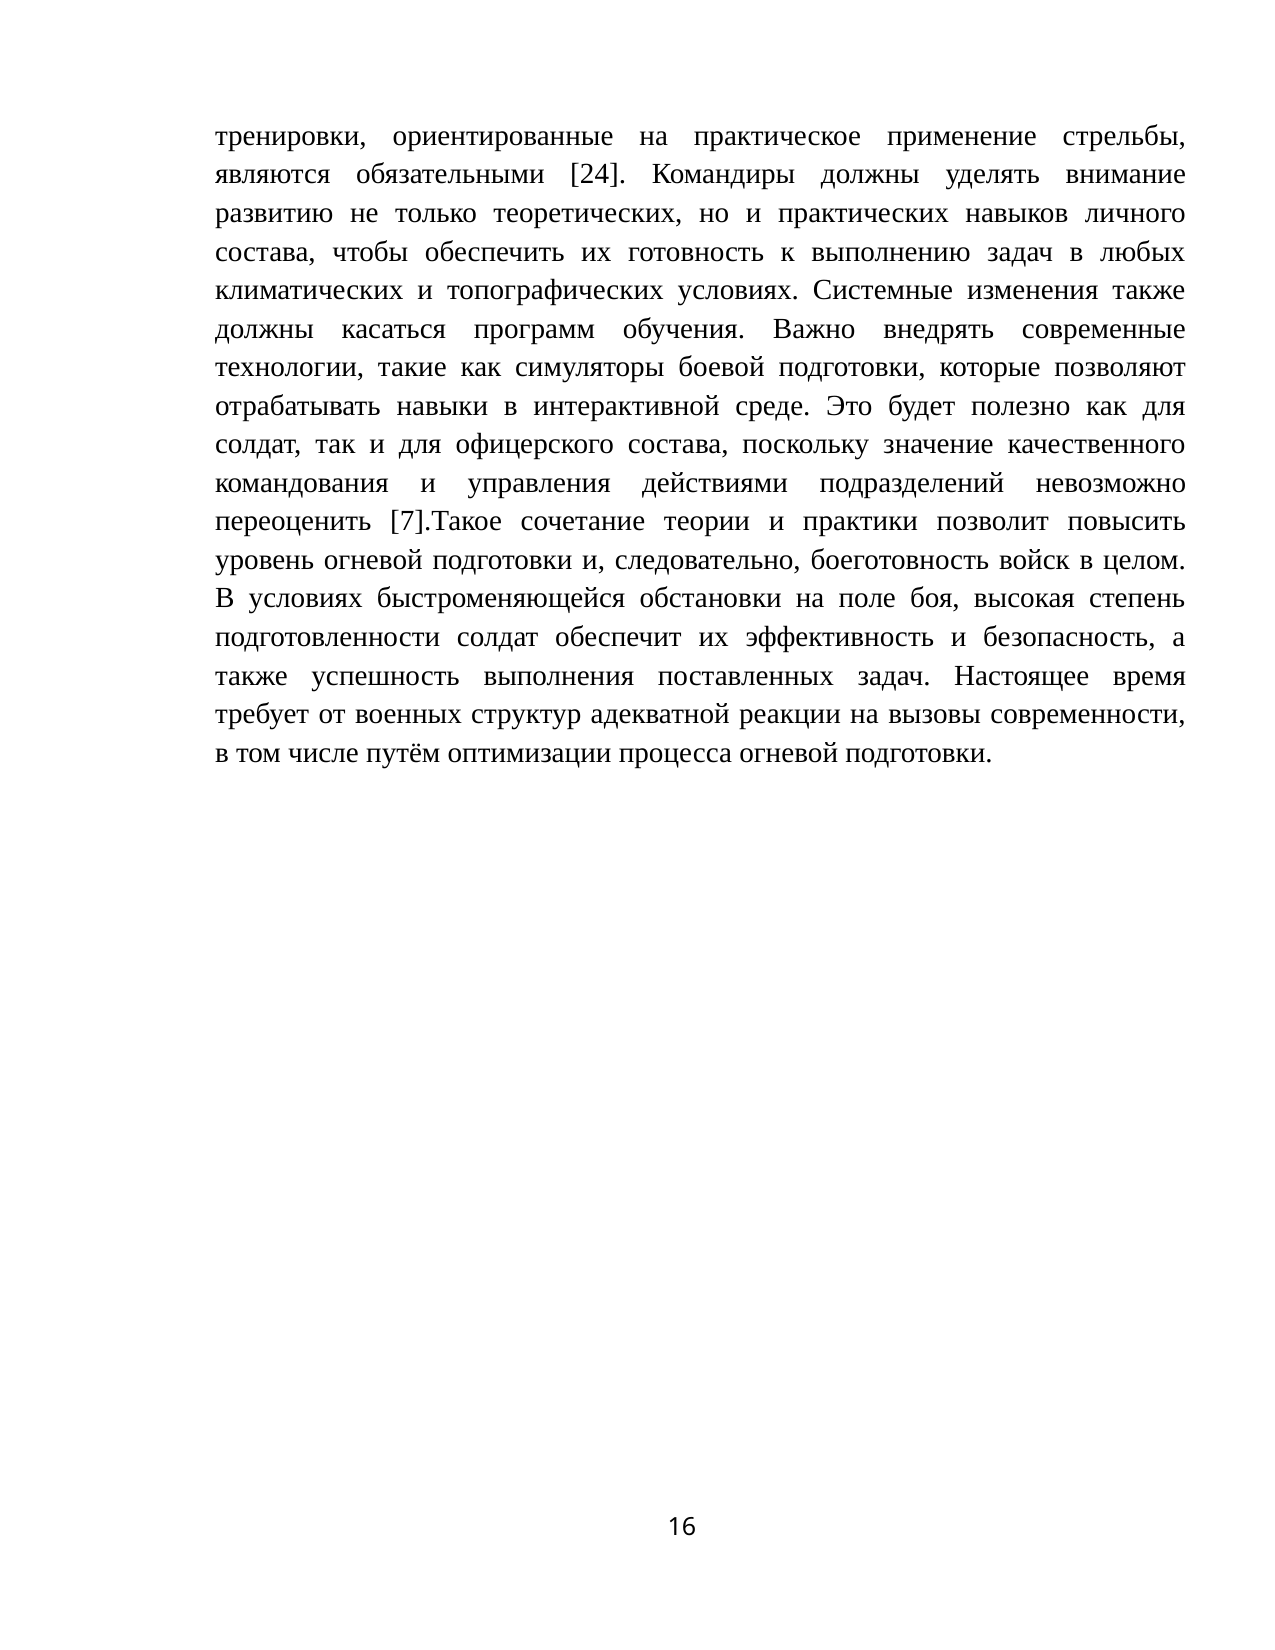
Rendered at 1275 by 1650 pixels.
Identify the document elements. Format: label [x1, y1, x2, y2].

text [215, 118, 1186, 768]
